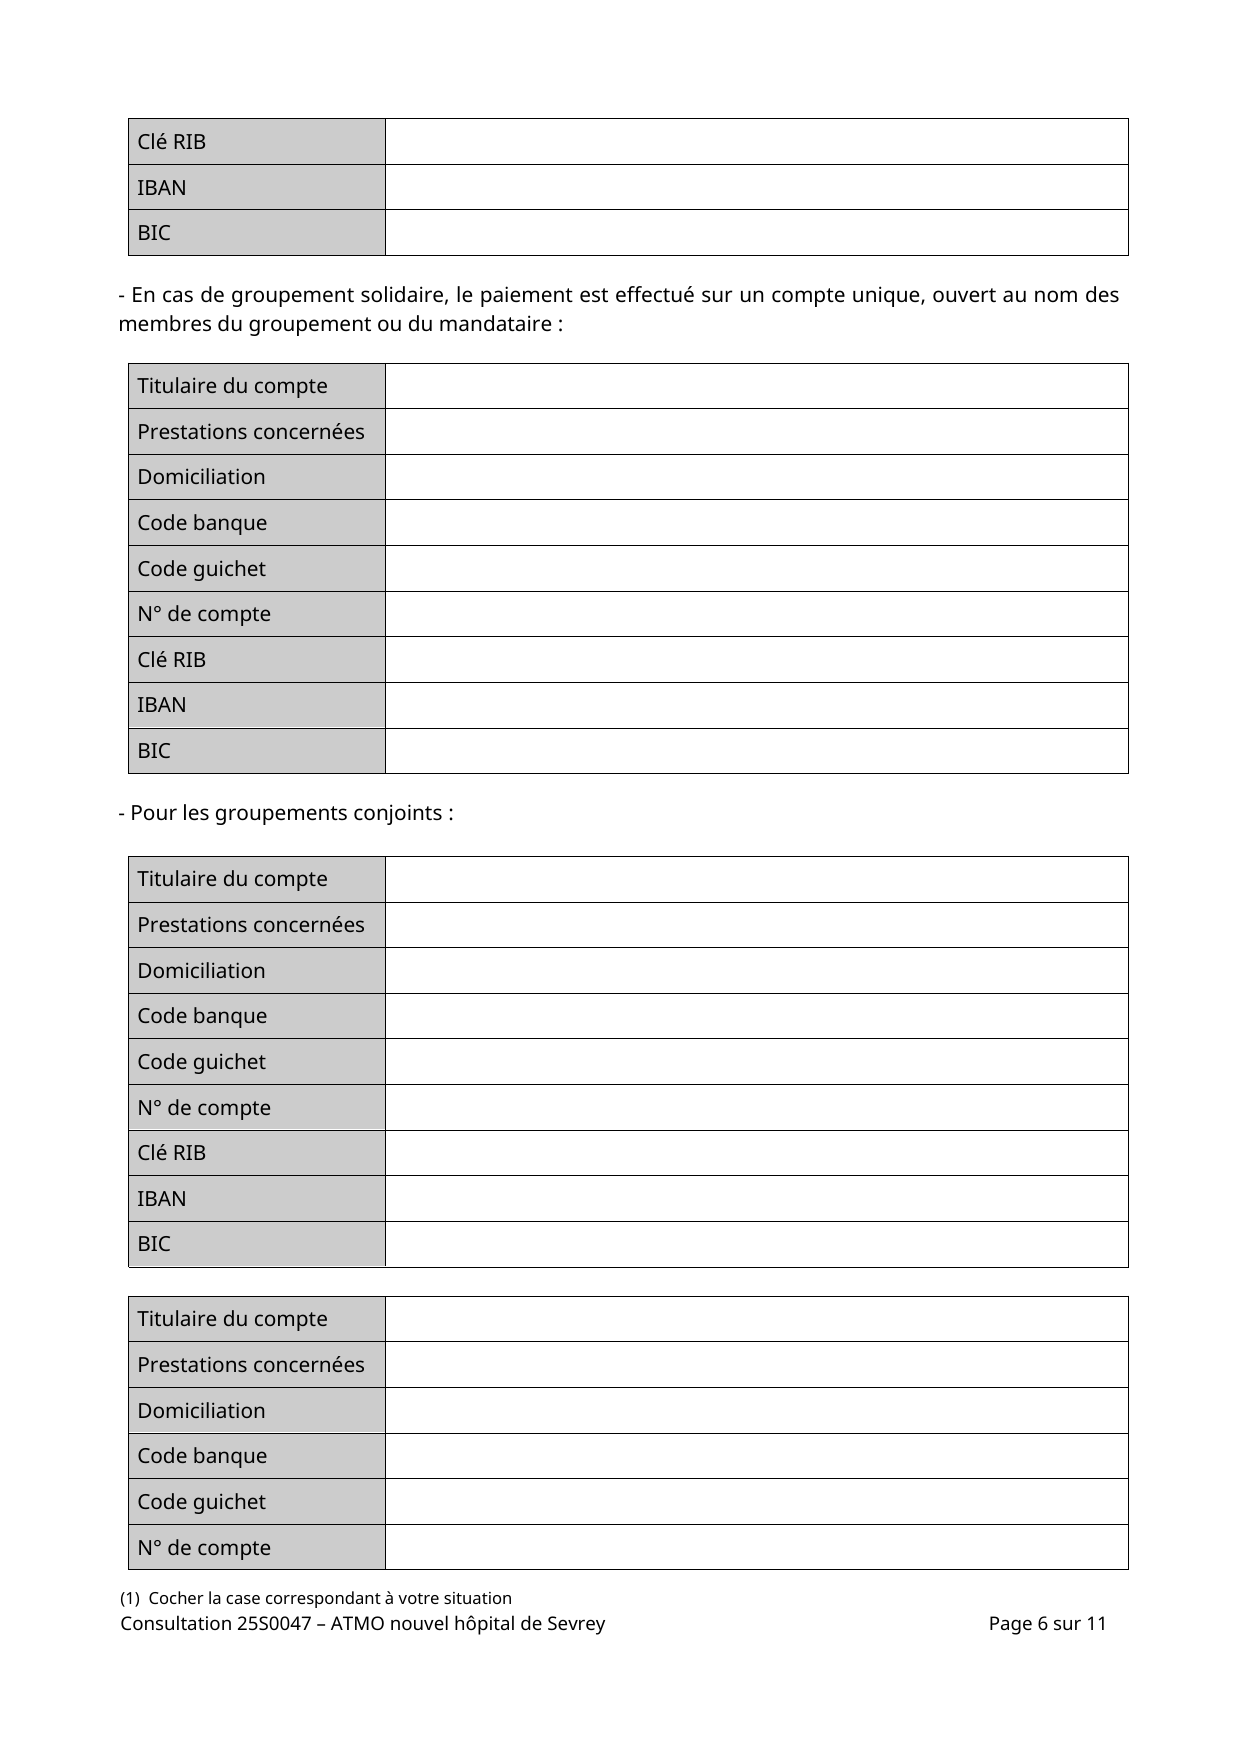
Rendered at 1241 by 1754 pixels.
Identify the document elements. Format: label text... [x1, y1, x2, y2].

table_cell Code guichet [129, 1479, 385, 1524]
table_cell [386, 1434, 1128, 1478]
table_cell [386, 210, 1128, 255]
text - En cas de groupement solidaire, le paiement est effectué sur un compte unique, ouvert au nom des membres du groupement ou du mandataire : [118, 281, 1122, 337]
table_cell Code banque [129, 500, 385, 545]
table_cell [386, 1479, 1128, 1524]
table_cell Code guichet [129, 1039, 385, 1084]
table_cell Prestations concernées [129, 903, 385, 947]
table_cell [386, 903, 1128, 947]
table_cell [386, 1525, 1128, 1569]
table_cell [386, 546, 1128, 591]
table_cell [386, 119, 1128, 164]
table_cell N° de compte [129, 1085, 385, 1129]
table_cell [386, 683, 1128, 727]
table_cell Domiciliation [129, 1388, 385, 1432]
table_cell IBAN [129, 1176, 385, 1221]
table_cell [386, 994, 1128, 1038]
table_cell IBAN [129, 165, 385, 209]
table_cell [386, 637, 1128, 682]
table_header [386, 364, 1128, 408]
table_cell [386, 1176, 1128, 1221]
table_header [386, 857, 1128, 901]
table_cell [386, 729, 1128, 773]
table_cell Clé RIB [129, 119, 385, 164]
table_header [386, 1297, 1128, 1341]
text - Pour les groupements conjoints : [118, 798, 1122, 827]
table_cell [386, 500, 1128, 545]
table_cell Code guichet [129, 546, 385, 591]
table_cell BIC [129, 1222, 385, 1266]
table_cell [386, 1222, 1128, 1266]
table_cell [386, 455, 1128, 499]
table_cell Clé RIB [129, 637, 385, 682]
table_cell Domiciliation [129, 455, 385, 499]
table_cell [386, 1388, 1128, 1432]
table_cell [386, 1039, 1128, 1084]
table_cell BIC [129, 729, 385, 773]
table_cell [386, 592, 1128, 636]
table_cell N° de compte [129, 1525, 385, 1569]
table_cell [386, 1131, 1128, 1175]
table_cell IBAN [129, 683, 385, 727]
table_cell BIC [129, 210, 385, 255]
table_cell N° de compte [129, 592, 385, 636]
table_header Titulaire du compte [129, 1297, 385, 1341]
table_cell Prestations concernées [129, 1342, 385, 1387]
table_cell Clé RIB [129, 1131, 385, 1175]
table_cell [386, 165, 1128, 209]
table_cell [386, 1085, 1128, 1129]
table_cell [386, 948, 1128, 993]
table_cell Domiciliation [129, 948, 385, 993]
table_cell Code banque [129, 994, 385, 1038]
table_header Titulaire du compte [129, 857, 385, 901]
table_cell Code banque [129, 1434, 385, 1478]
table_header Titulaire du compte [129, 364, 385, 408]
table_cell Prestations concernées [129, 409, 385, 454]
table_cell [386, 1342, 1128, 1387]
table_cell [386, 409, 1128, 454]
